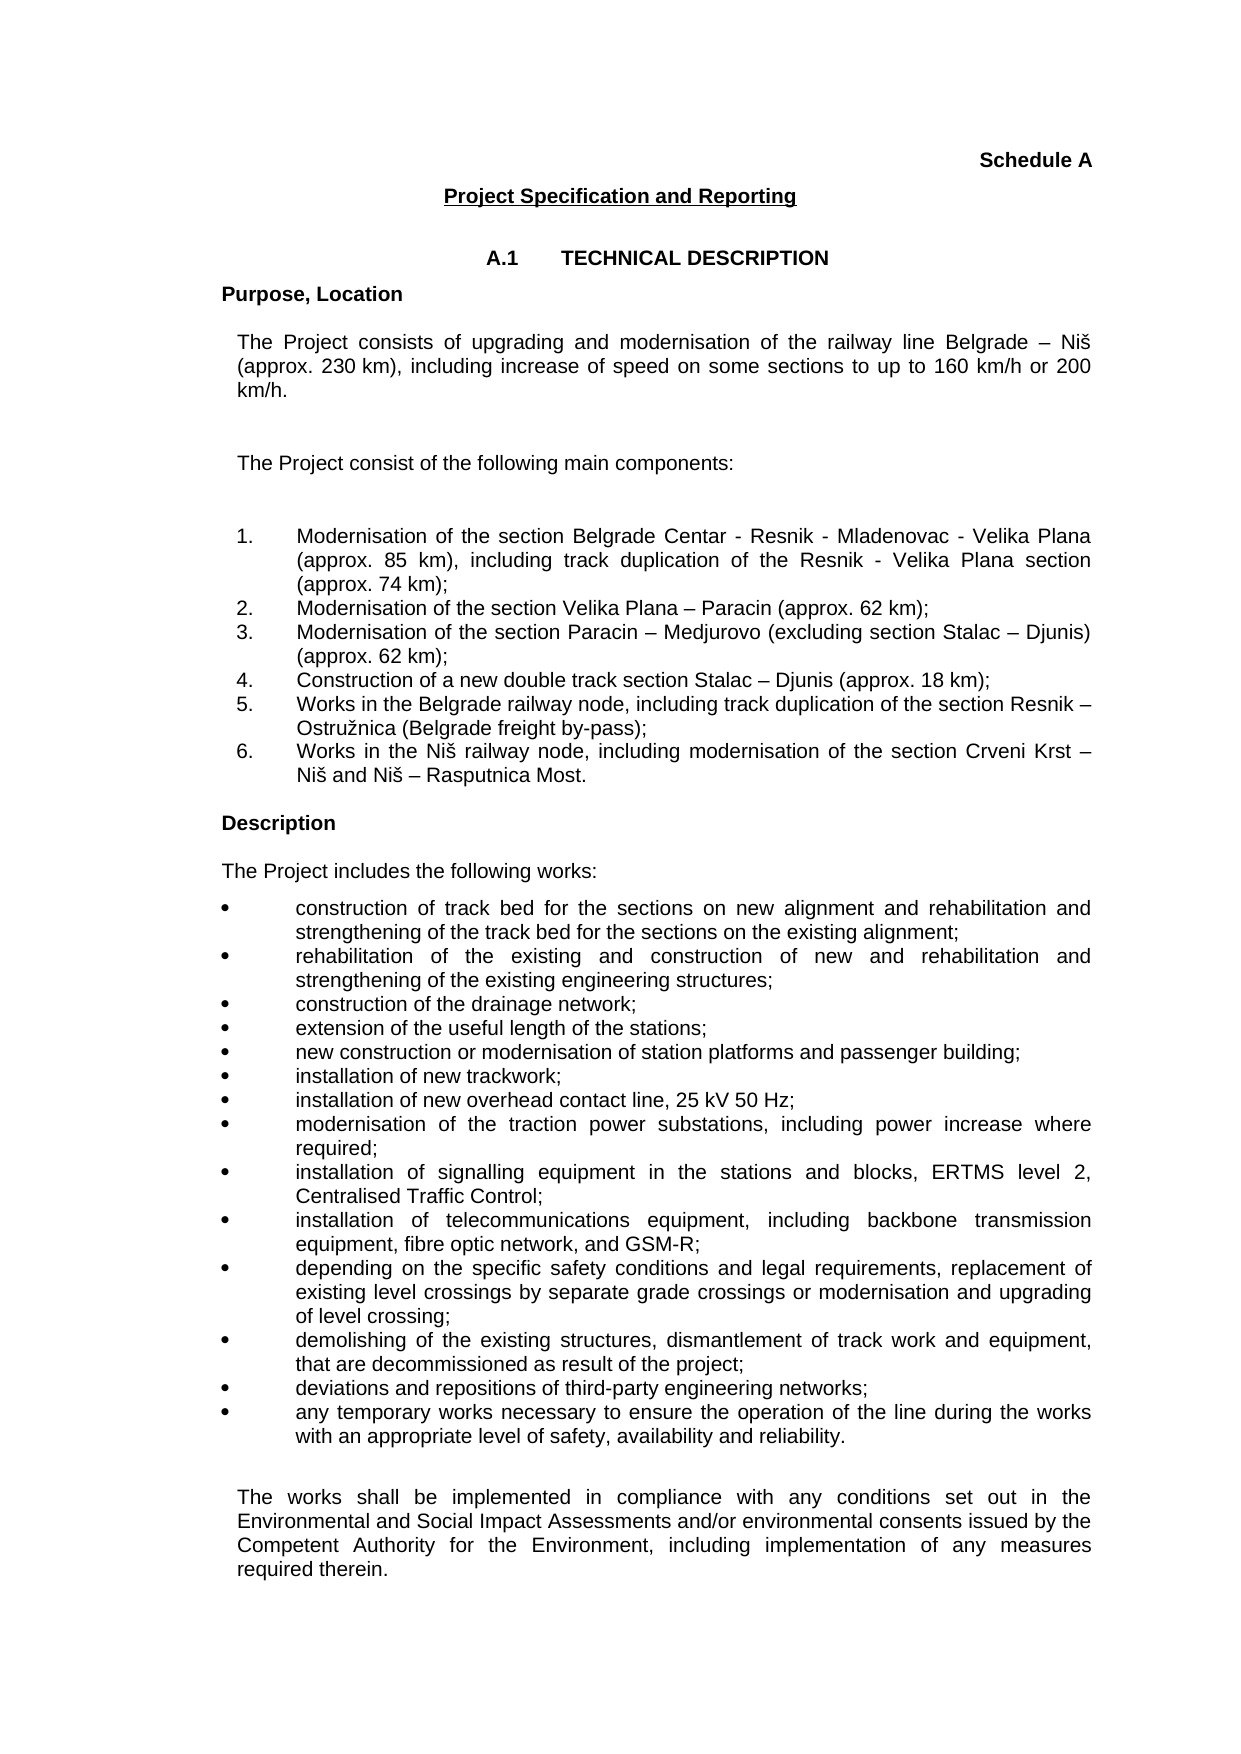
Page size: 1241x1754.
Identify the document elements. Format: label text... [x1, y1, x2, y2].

list deviations and repositions of third-party engineering networks; [221, 1376, 1093, 1400]
text Purpose, Location [221, 282, 1093, 306]
subtitle A.1 TECHNICAL DESCRIPTION [148, 246, 1093, 269]
text The works shall be implemented in compliance with any conditions set out in the Environmental and Social Impact Assessments and/or environmental consents issued by the Competent Authority for the Environment, including implementation of any measures required therein. [237, 1484, 1093, 1580]
text Description [221, 811, 1093, 835]
list rehabilitation of the existing and construction of new and rehabilitation and strengthening of the existing engineering structures; [221, 943, 1093, 992]
list installation of telecommunications equipment, including backbone transmission equipment, fibre optic network, and GSM-R; [221, 1208, 1093, 1256]
list construction of the drainage network; [221, 992, 1093, 1016]
list any temporary works necessary to ensure the operation of the line during the works with an appropriate level of safety, availability and reliability. [221, 1400, 1093, 1448]
list Works in the Niš railway node, including modernisation of the section Crveni Krst – Niš and Niš – Rasputnica Most. [236, 739, 1093, 787]
list installation of new overhead contact line, 25 kV 50 Hz; [221, 1088, 1093, 1112]
text The Project consist of the following main components: [237, 451, 1093, 475]
list installation of new trackwork; [221, 1064, 1093, 1088]
list modernisation of the traction power substations, including power increase where required; [221, 1112, 1093, 1160]
list depending on the specific safety conditions and legal requirements, replacement of existing level crossings by separate grade crossings or modernisation and upgrading of level crossing; [221, 1256, 1093, 1328]
list demolishing of the existing structures, dismantlement of track work and equipment, that are decommissioned as result of the project; [221, 1328, 1093, 1376]
list Modernisation of the section Velika Plana – Paracin (approx. 62 km); [236, 596, 1093, 619]
list new construction or modernisation of station platforms and passenger building; [221, 1040, 1093, 1064]
list construction of track bed for the sections on new alignment and rehabilitation and strengthening of the track bed for the sections on the existing alignment; [221, 896, 1093, 943]
list Construction of a new double track section Stalac – Djunis (approx. 18 km); [236, 667, 1093, 691]
list Modernisation of the section Paracin – Medjurovo (excluding section Stalac – Djunis) (approx. 62 km); [236, 619, 1093, 667]
list installation of signalling equipment in the stations and blocks, ERTMS level 2, Centralised Traffic Control; [221, 1160, 1093, 1208]
text The Project includes the following works: [221, 859, 1093, 883]
text Project Specification and Reporting [148, 184, 1093, 208]
list Modernisation of the section Belgrade Centar - Resnik - Mladenovac - Velika Plana (approx. 85 km), including track duplication of the Resnik - Velika Plana section (approx. 74 km); [236, 524, 1093, 596]
list Works in the Belgrade railway node, including track duplication of the section Resnik – Ostružnica (Belgrade freight by-pass); [236, 691, 1093, 739]
list extension of the useful length of the stations; [221, 1016, 1093, 1040]
text The Project consists of upgrading and modernisation of the railway line Belgrade – Niš (approx. 230 km), including increase of speed on some sections to up to 160 km/h or 200 km/h. [237, 330, 1093, 402]
